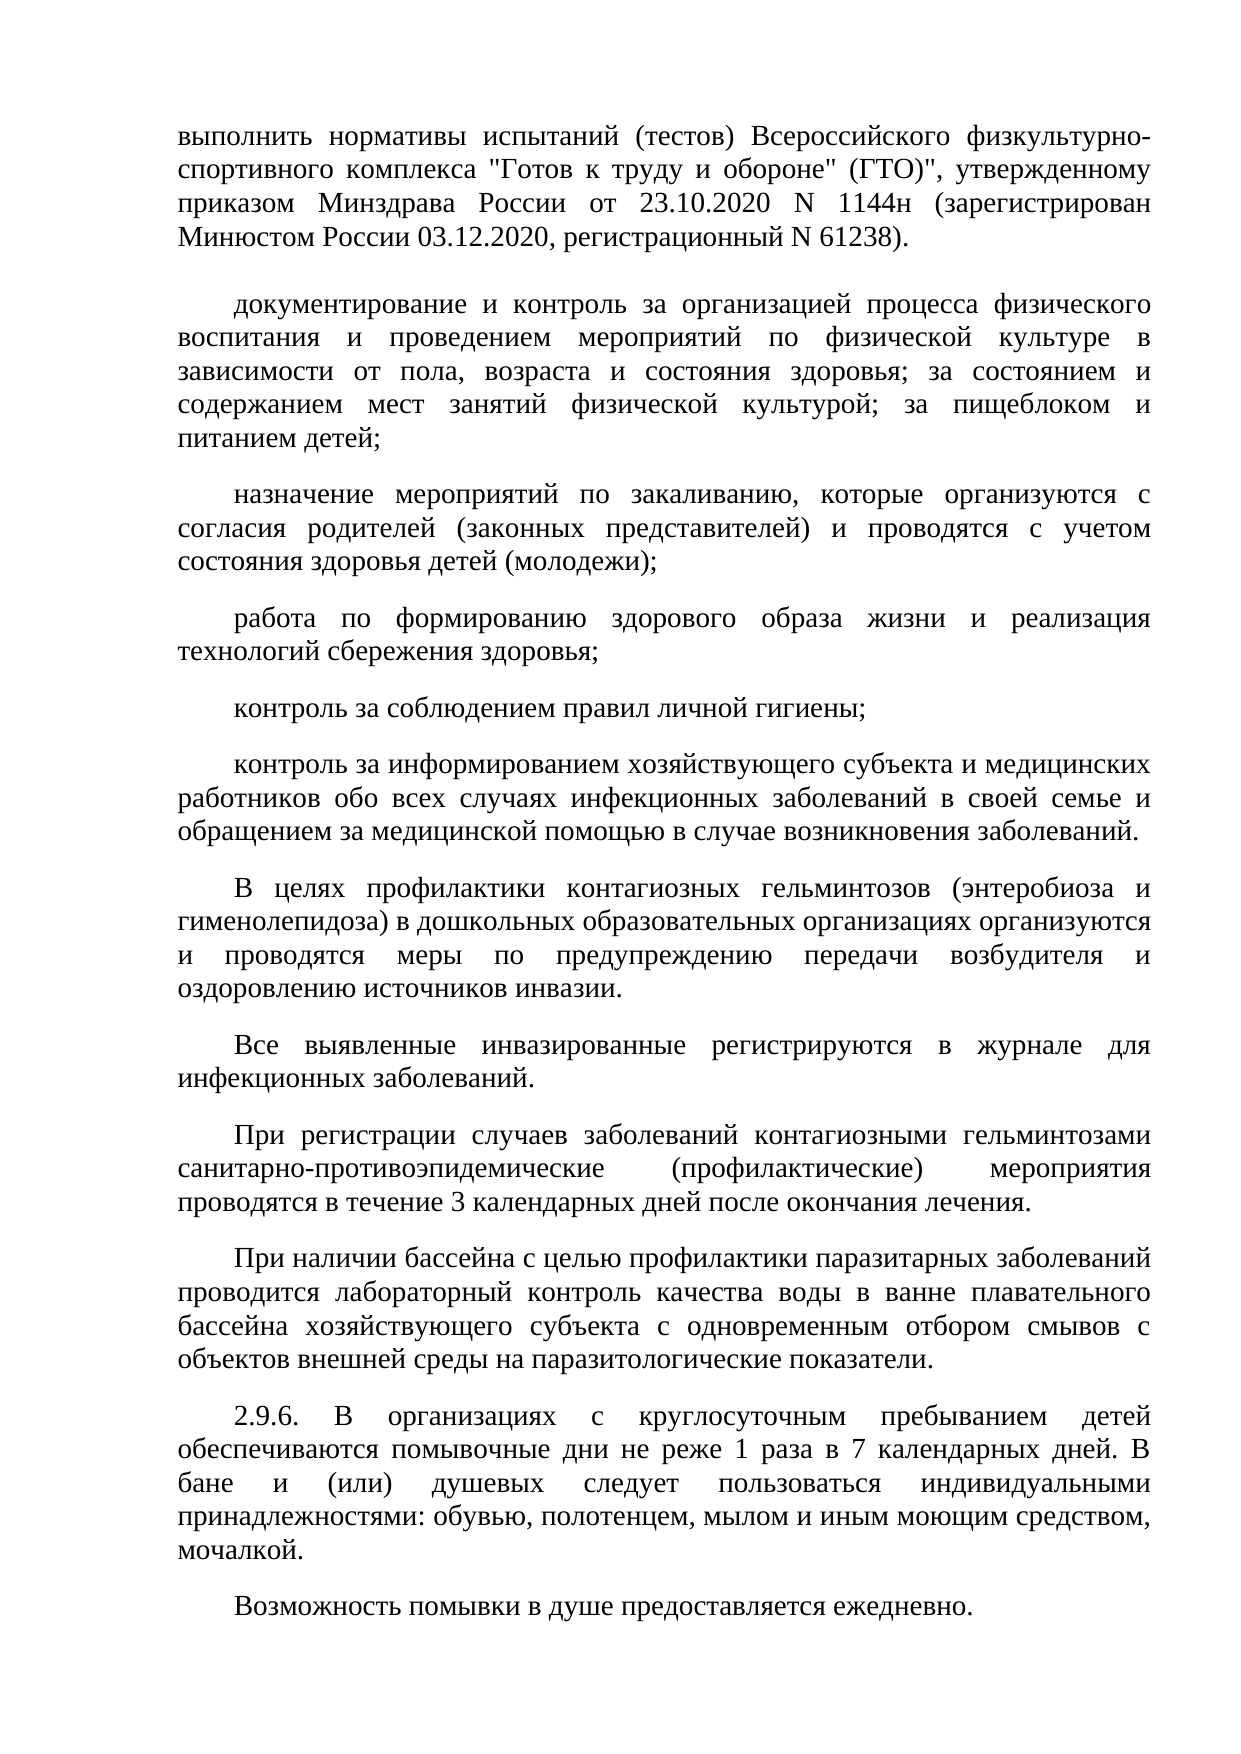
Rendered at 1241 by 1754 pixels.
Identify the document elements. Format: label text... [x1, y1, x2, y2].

text При наличии бассейна с целью профилактики паразитарных заболеваний проводится лабораторный контроль качества воды в ванне плавательного бассейна хозяйствующего субъекта с одновременным отбором смывов с объектов внешней среды на паразитологические показатели. [177, 1241, 1152, 1375]
text контроль за информированием хозяйствующего субъекта и медицинских работников обо всех случаях инфекционных заболеваний в своей семье и обращением за медицинской помощью в случае возникновения заболеваний. [177, 746, 1152, 847]
text При регистрации случаев заболеваний контагиозными гельминтозами санитарно-противоэпидемические (профилактические) мероприятия проводятся в течение 3 календарных дней после окончания лечения. [177, 1117, 1152, 1218]
text документирование и контроль за организацией процесса физического воспитания и проведением мероприятий по физической культуре в зависимости от пола, возраста и состояния здоровья; за состоянием и содержанием мест занятий физической культурой; за пищеблоком и питанием детей; [177, 286, 1152, 453]
text контроль за соблюдением правил личной гигиены; [177, 690, 1152, 723]
text В целях профилактики контагиозных гельминтозов (энтеробиоза и гименолепидоза) в дошкольных образовательных организациях организуются и проводятся меры по предупреждению передачи возбудителя и оздоровлению источников инвазии. [177, 870, 1152, 1004]
text 2.9.6. В организациях с круглосуточным пребыванием детей обеспечиваются помывочные дни не реже 1 раза в 7 календарных дней. В бане и (или) душевых следует пользоваться индивидуальными принадлежностями: обувью, полотенцем, мылом и иным моющим средством, мочалкой. [177, 1398, 1152, 1565]
text работа по формированию здорового образа жизни и реализация технологий сбережения здоровья; [177, 600, 1152, 667]
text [177, 118, 1152, 252]
text Все выявленные инвазированные регистрируются в журнале для инфекционных заболеваний. [177, 1027, 1152, 1094]
text назначение мероприятий по закаливанию, которые организуются с согласия родителей (законных представителей) и проводятся с учетом состояния здоровья детей (молодежи); [177, 476, 1152, 577]
text Возможность помывки в душе предоставляется ежедневно. [177, 1588, 1152, 1622]
